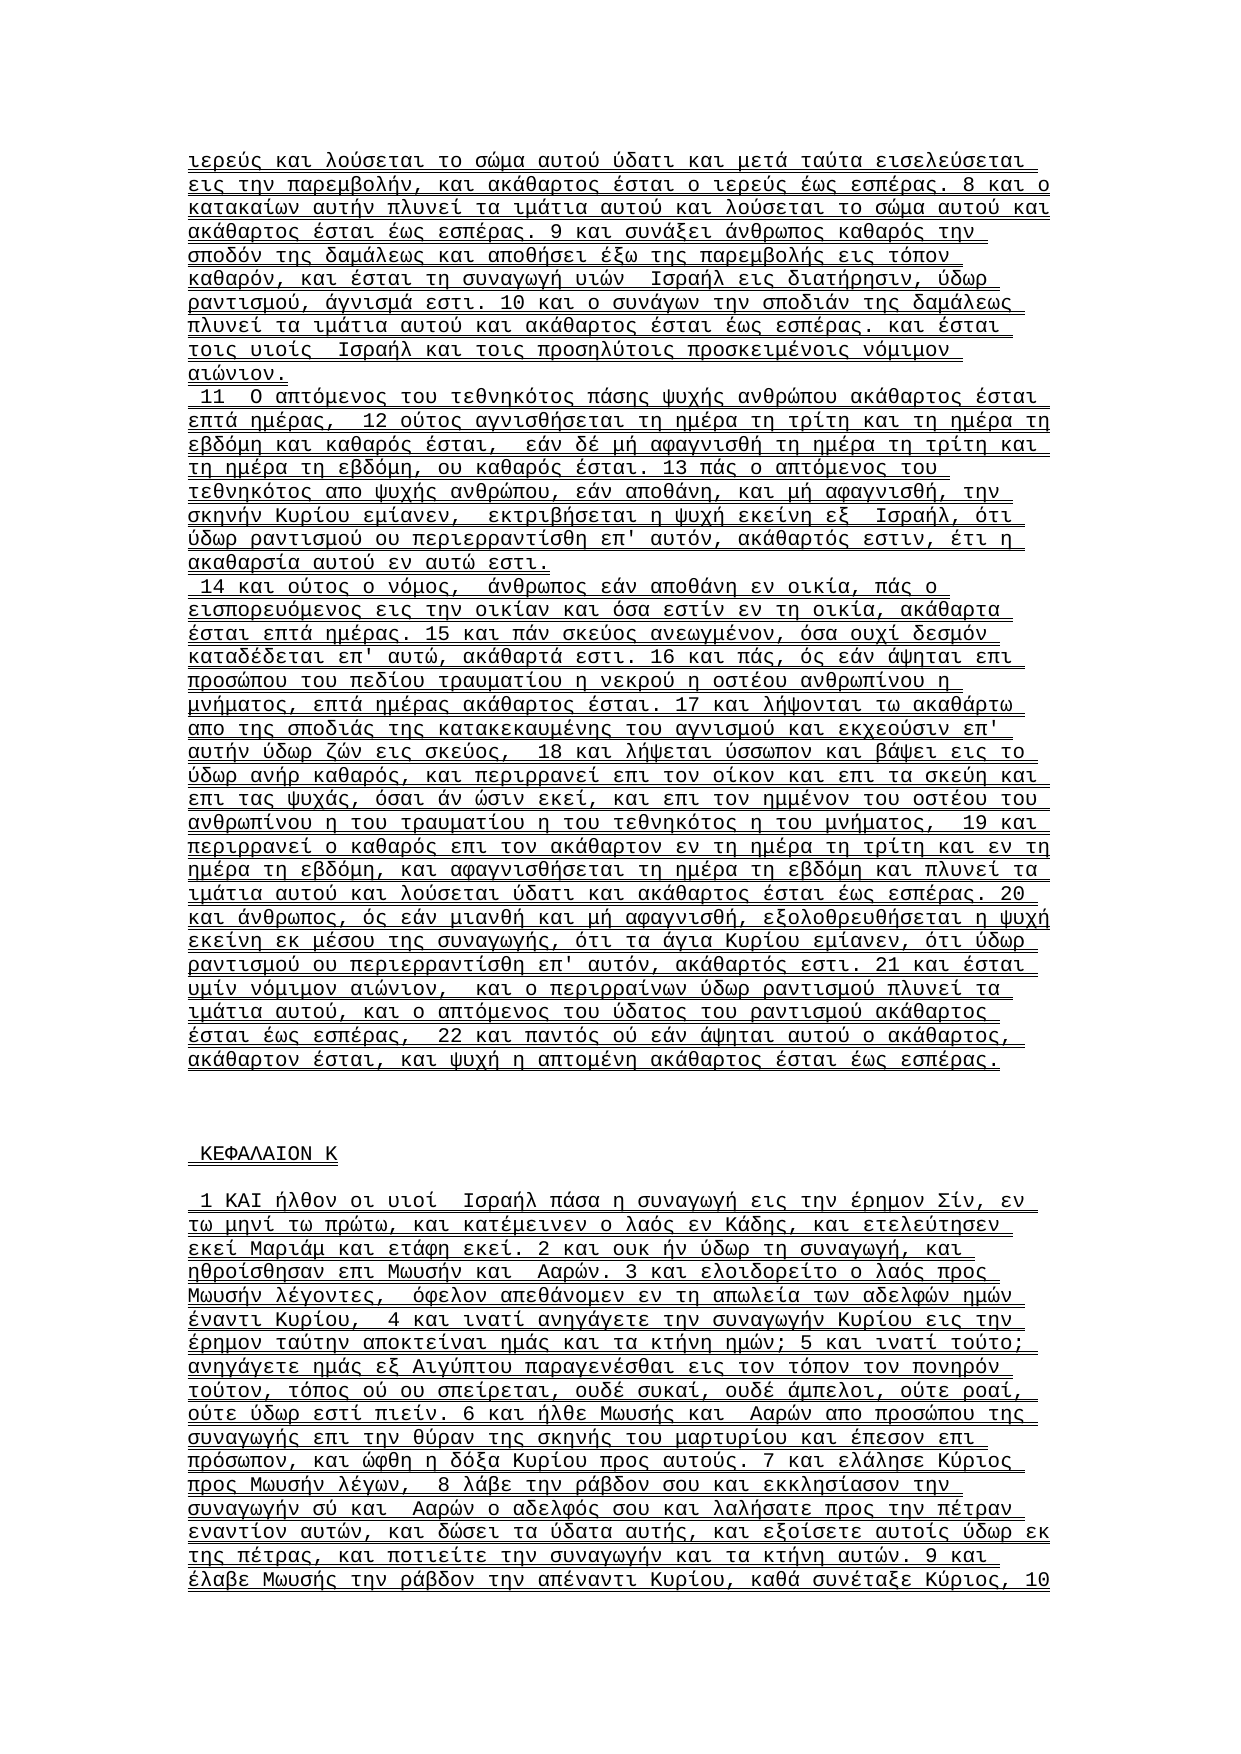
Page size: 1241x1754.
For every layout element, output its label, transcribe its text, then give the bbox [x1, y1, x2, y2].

text 14 και ούτος ο νόμος, άνθρωπος εάν αποθάνη εν οικία, πάς ο εισπορευόμενος εις την οικίαν και όσα εστίν εν τη οικία, ακάθαρτα έσται επτά ημέρας. 15 και πάν σκεύος ανεωγμένον, όσα ουχί δεσμόν καταδέδεται επ' αυτώ, ακάθαρτά εστι. 16 και πάς, ός εάν άψηται επι προσώπου του πεδίου τραυματίου η νεκρού η οστέου ανθρωπίνου η μνήματος, επτά ημέρας ακάθαρτος έσται. 17 και λήψονται τω ακαθάρτω απο της σποδιάς της κατακεκαυμένης του αγνισμού και εκχεούσιν επ' αυτήν ύδωρ ζών εις σκεύος, 18 και λήψεται ύσσωπον και βάψει εις το ύδωρ ανήρ καθαρός, και περιρρανεί επι τον οίκον και επι τα σκεύη και επι τας ψυχάς, όσαι άν ώσιν εκεί, και επι τον ημμένον του οστέου του ανθρωπίνου η του τραυματίου η του τεθνηκότος η του μνήματος, 19 και περιρρανεί ο καθαρός επι τον ακάθαρτον εν τη ημέρα τη τρίτη και εν τη ημέρα τη εβδόμη, και αφαγνισθήσεται τη ημέρα τη εβδόμη και πλυνεί τα ιμάτια αυτού και λούσεται ύδατι και ακάθαρτος έσται έως εσπέρας. 20 και άνθρωπος, ός εάν μιανθή και μή αφαγνισθή, εξολοθρευθήσεται η ψυχή εκείνη εκ μέσου της συναγωγής, ότι τα άγια Κυρίου εμίανεν, ότι ύδωρ ραντισμού ου περιερραντίσθη επ' αυτόν, ακάθαρτός εστι. 21 και έσται υμίν νόμιμον αιώνιον, και ο περιρραίνων ύδωρ ραντισμού πλυνεί τα ιμάτια αυτού, και ο απτόμενος του ύδατος του ραντισμού ακάθαρτος έσται έως εσπέρας, 22 και παντός ού εάν άψηται αυτού ο ακάθαρτος, ακάθαρτον έσται, και ψυχή η απτομένη ακάθαρτος έσται έως εσπέρας. [187, 576, 1053, 1072]
text ΚΕΦΑΛΑΙΟΝ Κ [187, 1143, 1053, 1167]
text 11 Ο απτόμενος του τεθνηκότος πάσης ψυχής ανθρώπου ακάθαρτος έσται επτά ημέρας, 12 ούτος αγνισθήσεται τη ημέρα τη τρίτη και τη ημέρα τη εβδόμη και καθαρός έσται, εάν δέ μή αφαγνισθή τη ημέρα τη τρίτη και τη ημέρα τη εβδόμη, ου καθαρός έσται. 13 πάς ο απτόμενος του τεθνηκότος απο ψυχής ανθρώπου, εάν αποθάνη, και μή αφαγνισθή, την σκηνήν Κυρίου εμίανεν, εκτριβήσεται η ψυχή εκείνη εξ Ισραήλ, ότι ύδωρ ραντισμού ου περιερραντίσθη επ' αυτόν, ακάθαρτός εστιν, έτι η ακαθαρσία αυτού εν αυτώ εστι. [187, 386, 1053, 576]
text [187, 150, 1053, 386]
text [187, 1190, 1053, 1592]
